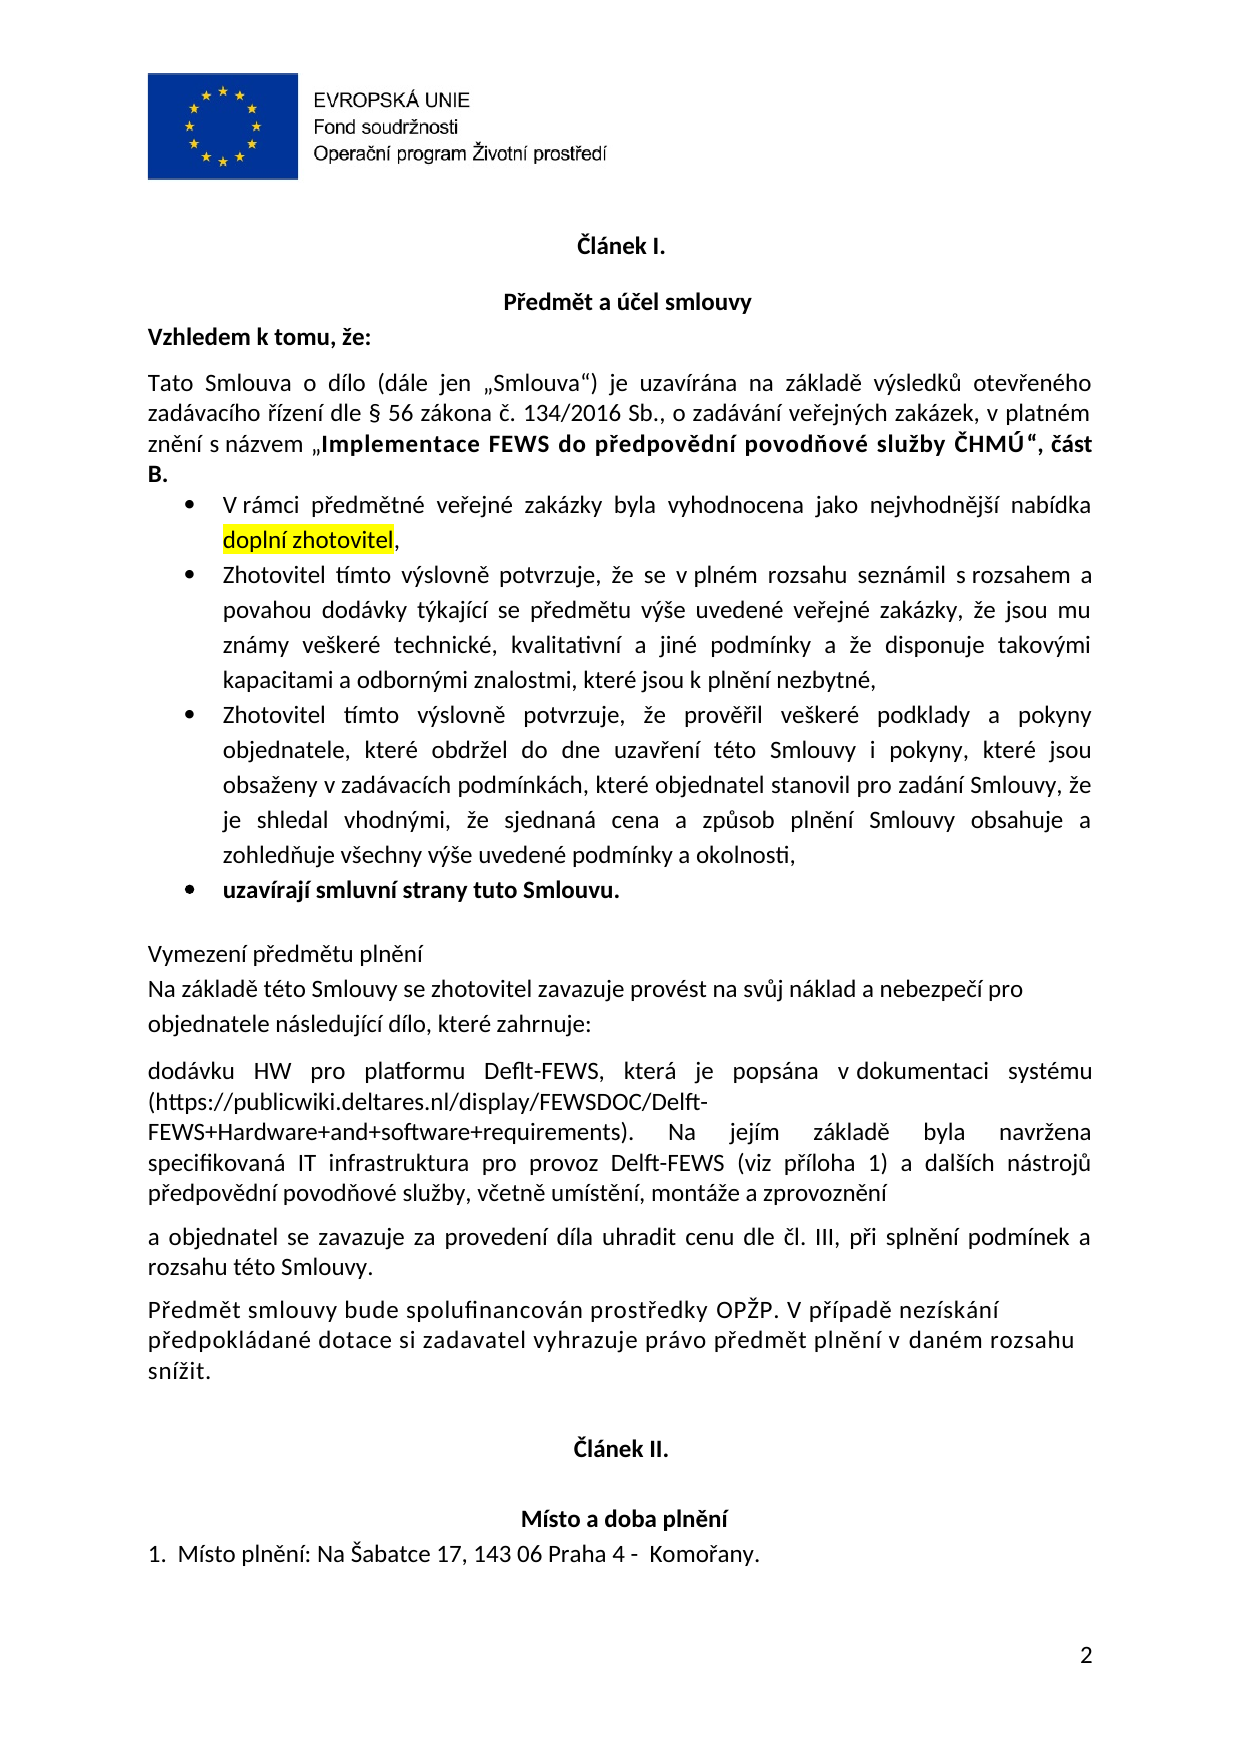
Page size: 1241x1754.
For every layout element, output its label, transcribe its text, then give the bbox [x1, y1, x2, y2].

text dodávku HW pro platformu Deflt-FEWS, která je popsána v dokumentaci systému (https://publicwiki.deltares.nl/display/FEWSDOC/Delft-FEWS+Hardware+and+software+requirements). Na jejím základě byla navržena specifikovaná IT infrastruktura pro provoz Delft-FEWS (viz příloha 1) a dalších nástrojů předpovědní povodňové služby, včetně umístění, montáže a zprovoznění [148, 1056, 1093, 1208]
picture [147, 73, 618, 183]
list uzavírají smluvní strany tuto Smlouvu. [185, 874, 1093, 904]
text Článek I. [148, 230, 1095, 261]
list V rámci předmětné veřejné zakázky byla vyhodnocena jako nejvhodnější nabídka doplní zhotovitel, [185, 489, 1093, 554]
text Předmět smlouvy bude spolufinancován prostředky OPŽP. V případě nezískání předpokládané dotace si zadavatel vyhrazuje právo předmět plnění v daném rozsahu snížit. [148, 1294, 1093, 1386]
list Zhotovitel tímto výslovně potvrzuje, že prověřil veškeré podklady a pokyny objednatele, které obdržel do dne uzavření této Smlouvy i pokyny, které jsou obsaženy v zadávacích podmínkách, které objednatel stanovil pro zadání Smlouvy, že je shledal vhodnými, že sjednaná cena a způsob plnění Smlouvy obsahuje a zohledňuje všechny výše uvedené podmínky a okolnosti, [185, 699, 1093, 869]
text Článek II. [148, 1433, 1095, 1464]
subtitle Předmět a účel smlouvy [162, 286, 1093, 317]
list Místo plnění: Na Šabatce 17, 143 06 Praha 4 - Komořany. [148, 1538, 1093, 1569]
list Zhotovitel tímto výslovně potvrzuje, že se v plném rozsahu seznámil s rozsahem a povahou dodávky týkající se předmětu výše uvedené veřejné zakázky, že jsou mu známy veškeré technické, kvalitativní a jiné podmínky a že disponuje takovými kapacitami a odbornými znalostmi, které jsou k plnění nezbytné, [185, 559, 1093, 694]
text a objednatel se zavazuje za provedení díla uhradit cenu dle čl. III, při splnění podmínek a rozsahu této Smlouvy. [148, 1221, 1093, 1282]
text Vymezení předmětu plnění Na základě této Smlouvy se zhotovitel zavazuje provést na svůj náklad a nebezpečí pro objednatele následující dílo, které zahrnuje: [148, 938, 1093, 1038]
text Tato Smlouva o dílo (dále jen „Smlouva“) je uzavírána na základě výsledků otevřeného zadávacího řízení dle § 56 zákona č. 134/2016 Sb., o zadávání veřejných zakázek, v platném znění s názvem „Implementace FEWS do předpovědní povodňové služby ČHMÚ“, část B. [148, 367, 1093, 489]
text Vzhledem k tomu, že: [148, 321, 1093, 352]
text Místo a doba plnění [148, 1503, 1095, 1534]
